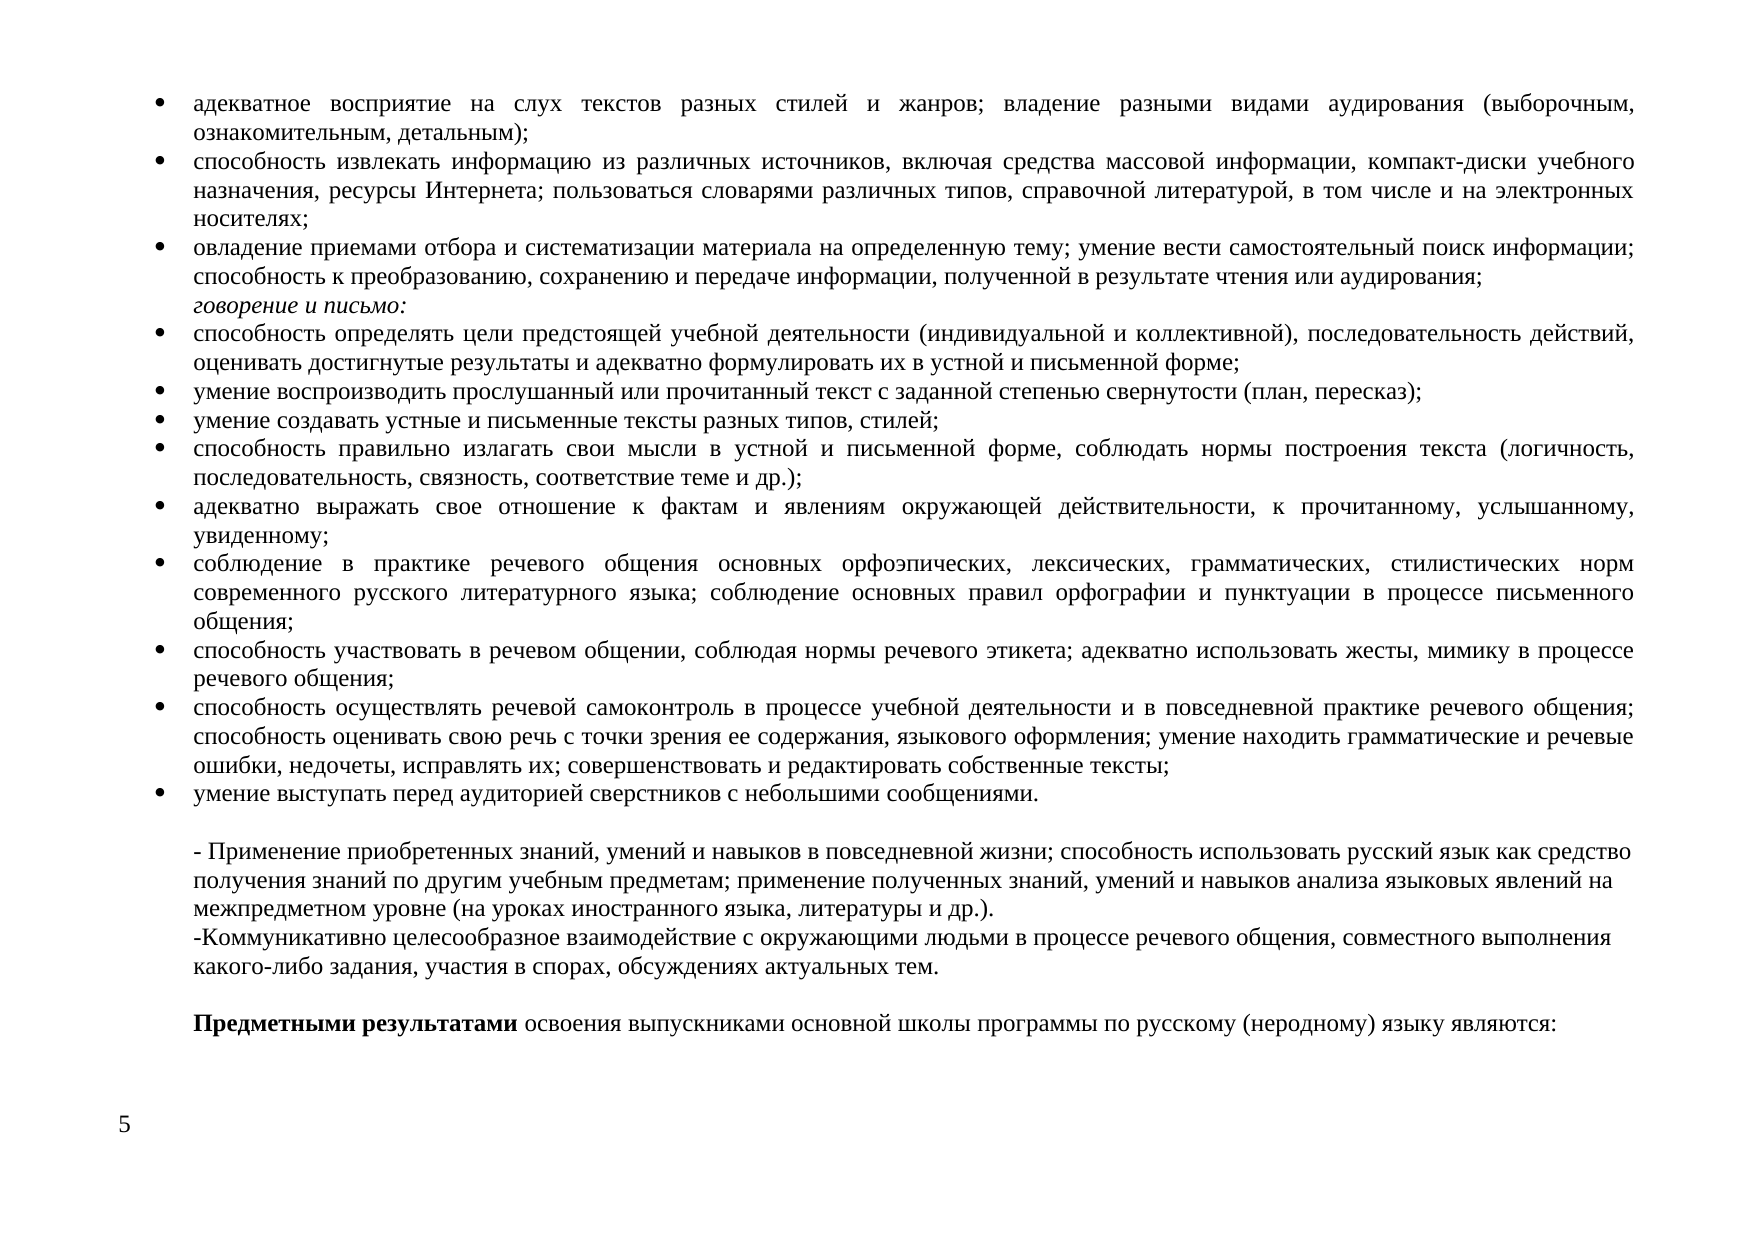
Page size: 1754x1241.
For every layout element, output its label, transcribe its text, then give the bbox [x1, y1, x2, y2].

list умение выступать перед аудиторией сверстников с небольшими сообщениями. [156, 778, 1636, 807]
list умение создавать устные и письменные тексты разных типов, стилей; [156, 405, 1636, 433]
text говорение и письмо: [193, 290, 1636, 318]
list способность извлекать информацию из различных источников, включая средства массовой информации, компакт-диски учебного назначения, ресурсы Интернета; пользоваться словарями различных типов, справочной литературой, в том числе и на электронных носителях; [156, 146, 1636, 232]
text - Применение приобретенных знаний, умений и навыков в повседневной жизни; способность использовать русский язык как средство получения знаний по другим учебным предметам; применение полученных знаний, умений и навыков анализа языковых явлений на межпредметном уровне (на уроках иностранного языка, литературы и др.). -Коммуникативно целесообразное взаимодействие с окружающими людьми в процессе речевого общения, совместного выполнения какого-либо задания, участия в спорах, обсуждениях актуальных тем. [193, 836, 1636, 980]
list способность участвовать в речевом общении, соблюдая нормы речевого этикета; адекватно использовать жесты, мимику в процессе речевого общения; [156, 635, 1636, 692]
list способность правильно излагать свои мысли в устной и письменной форме, соблюдать нормы построения текста (логичность, последовательность, связность, соответствие теме и др.); [156, 433, 1636, 491]
list способность осуществлять речевой самоконтроль в процессе учебной деятельности и в повседневной практике речевого общения; способность оценивать свою речь с точки зрения ее содержания, языкового оформления; умение находить грамматические и речевые ошибки, недочеты, исправлять их; совершенствовать и редактировать собственные тексты; [156, 692, 1636, 778]
list способность определять цели предстоящей учебной деятельности (индивидуальной и коллективной), последовательность действий, оценивать достигнутые результаты и адекватно формулировать их в устной и письменной форме; [156, 318, 1636, 376]
text Предметными результатами освоения выпускниками основной школы программы по русскому (неродному) языку являются: [193, 1008, 1636, 1037]
list адекватно выражать свое отношение к фактам и явлениям окружающей действительности, к прочитанному, услышанному, увиденному; [156, 491, 1636, 548]
list адекватное восприятие на слух текстов разных стилей и жанров; владение разными видами аудирования (выборочным, ознакомительным, детальным); [156, 88, 1636, 146]
list умение воспроизводить прослушанный или прочитанный текст с заданной степенью свернутости (план, пересказ); [156, 376, 1636, 405]
list соблюдение в практике речевого общения основных орфоэпических, лексических, грамматических, стилистических норм современного русского литературного языка; соблюдение основных правил орфографии и пунктуации в процессе письменного общения; [156, 548, 1636, 635]
list овладение приемами отбора и систематизации материала на определенную тему; умение вести самостоятельный поиск информации; способность к преобразованию, сохранению и передаче информации, полученной в результате чтения или аудирования; [156, 232, 1636, 290]
